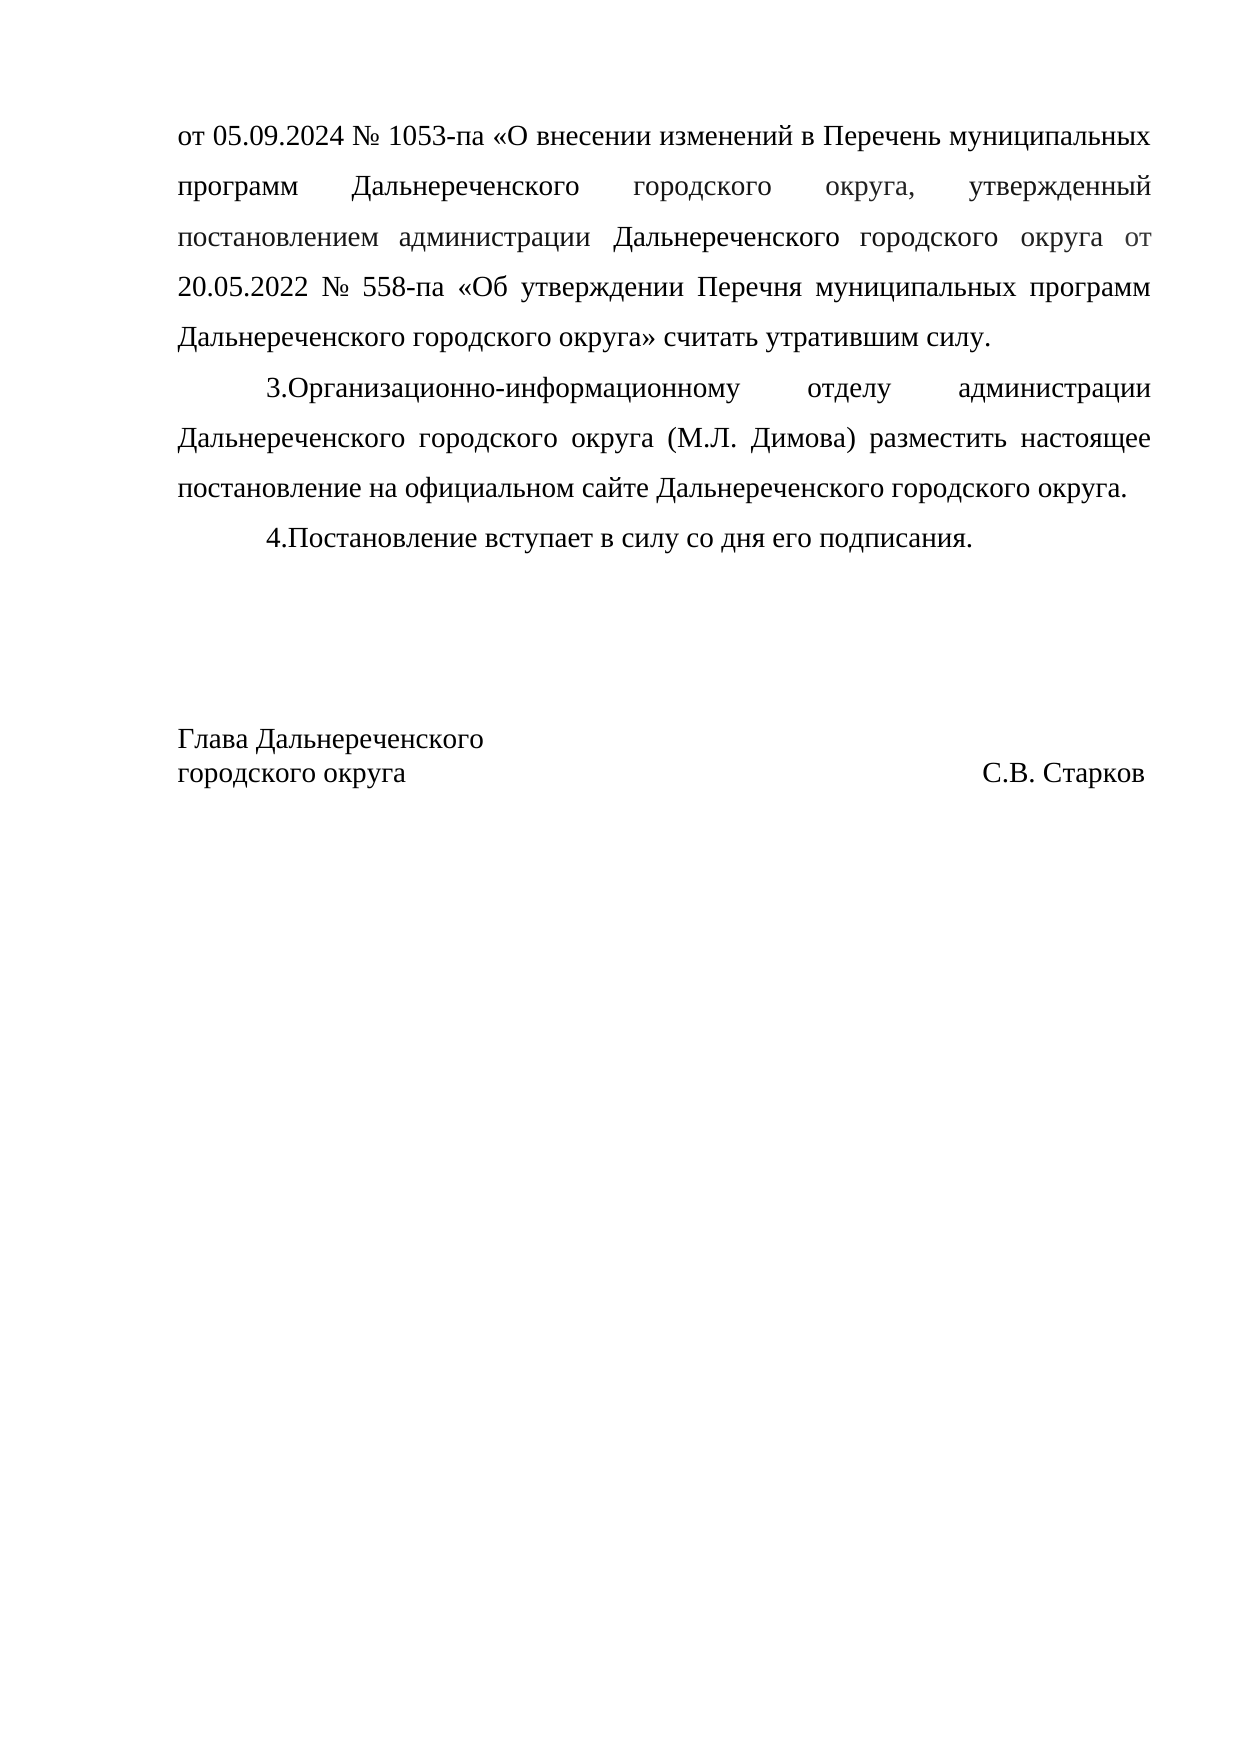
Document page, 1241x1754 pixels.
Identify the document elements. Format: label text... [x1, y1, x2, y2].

text от 05.09.2024 № 1053-па «О внесении изменений в Перечень муниципальных программ Дальнереченского городского округа, утвержденный постановлением администрации Дальнереченского городского округа от 20.05.2022 № 558-па «Об утверждении Перечня муниципальных программ Дальнереченского городского округа» считать утратившим силу. [177, 118, 1152, 353]
text 4.Постановление вступает в силу со дня его подписания. [177, 521, 1152, 554]
text городского округа С.В. Старков [177, 755, 1152, 788]
text Глава Дальнереченского [177, 721, 1152, 755]
text 3.Организационно-информационному отделу администрации Дальнереченского городского округа (М.Л. Димова) разместить настоящее постановление на официальном сайте Дальнереченского городского округа. [177, 370, 1152, 504]
